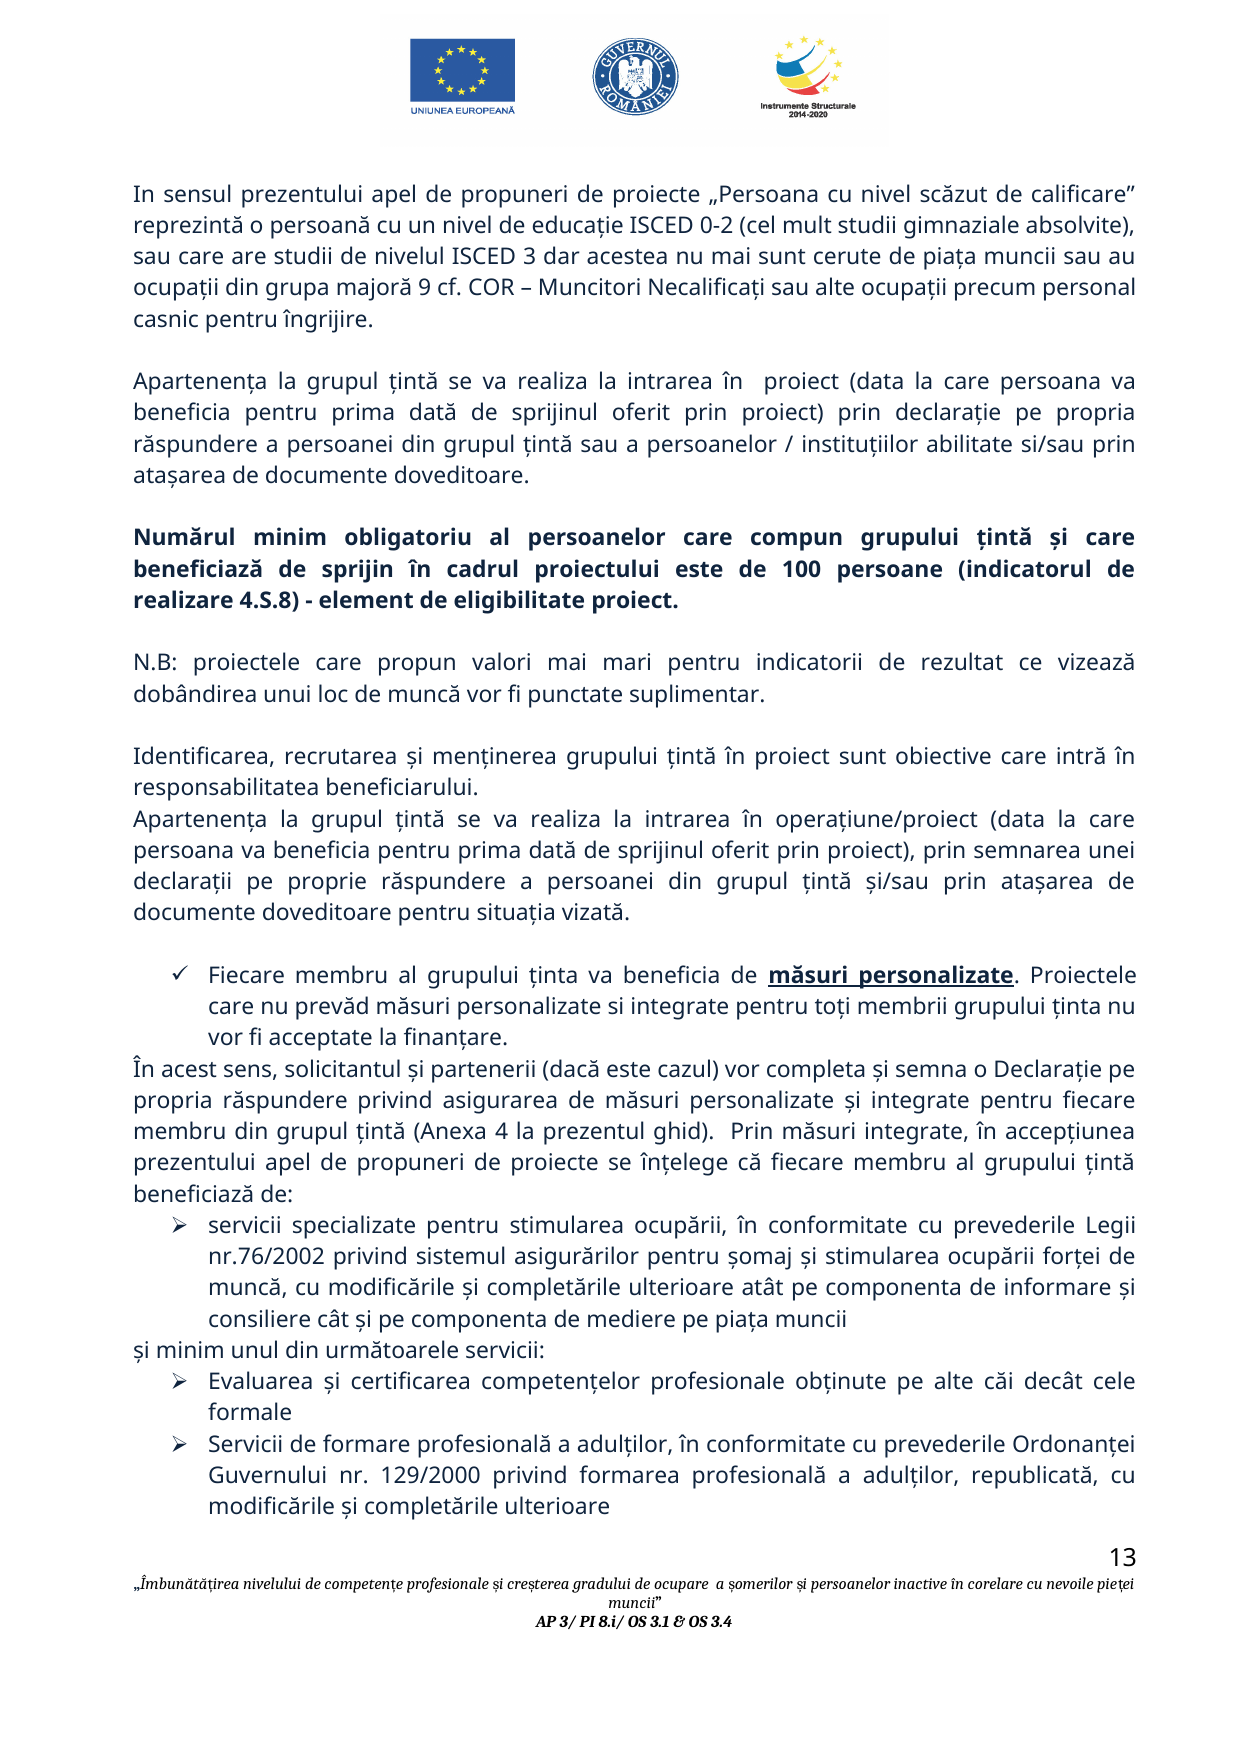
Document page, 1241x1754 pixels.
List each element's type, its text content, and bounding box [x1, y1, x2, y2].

list Fiecare membru al grupului ținta va beneficia de măsuri personalizate. Proiectele care nu prevăd măsuri personalizate si integrate pentru toți membrii grupului ținta nu vor fi acceptate la finanțare. [170, 959, 1137, 1053]
picture [380, 14, 890, 147]
text Apartenența la grupul țintă se va realiza la intrarea în proiect (data la care persoana va beneficia pentru prima dată de sprijinul oferit prin proiect) prin declarație pe propria răspundere a persoanei din grupul țintă sau a persoanelor / instituțiilor abilitate si/sau prin atașarea de documente doveditoare. [133, 365, 1137, 490]
text Identificarea, recrutarea și menținerea grupului țintă în proiect sunt obiective care intră în responsabilitatea beneficiarului. [133, 740, 1137, 803]
text În acest sens, solicitantul și partenerii (dacă este cazul) vor completa și semna o Declarație pe propria răspundere privind asigurarea de măsuri personalizate și integrate pentru fiecare membru din grupul țintă (Anexa 4 la prezentul ghid). Prin măsuri integrate, în accepțiunea prezentului apel de propuneri de proiecte se înțelege că fiecare membru al grupului țintă beneficiază de: [133, 1053, 1137, 1209]
list Servicii de formare profesională a adulților, în conformitate cu prevederile Ordonanței Guvernului nr. 129/2000 privind formarea profesională a adulților, republicată, cu modificările și completările ulterioare [170, 1428, 1137, 1521]
list Evaluarea și certificarea competențelor profesionale obținute pe alte căi decât cele formale [170, 1365, 1137, 1428]
text Numărul minim obligatoriu al persoanelor care compun grupului țintă și care beneficiază de sprijin în cadrul proiectului este de 100 persoane (indicatorul de realizare 4.S.8) - element de eligibilitate proiect. [133, 521, 1137, 615]
text In sensul prezentului apel de propuneri de proiecte „Persoana cu nivel scăzut de calificare” reprezintă o persoană cu un nivel de educație ISCED 0-2 (cel mult studii gimnaziale absolvite), sau care are studii de nivelul ISCED 3 dar acestea nu mai sunt cerute de piața muncii sau au ocupații din grupa majoră 9 cf. COR – Muncitori Necalificați sau alte ocupații precum personal casnic pentru îngrijire. [133, 178, 1137, 334]
list servicii specializate pentru stimularea ocupării, în conformitate cu prevederile Legii nr.76/2002 privind sistemul asigurărilor pentru șomaj și stimularea ocupării forței de muncă, cu modificările și completările ulterioare atât pe componenta de informare și consiliere cât și pe componenta de mediere pe piața muncii [170, 1209, 1137, 1334]
text și minim unul din următoarele servicii: [133, 1334, 1137, 1365]
text N.B: proiectele care propun valori mai mari pentru indicatorii de rezultat ce vizează dobândirea unui loc de muncă vor fi punctate suplimentar. [133, 646, 1137, 709]
text Apartenența la grupul țintă se va realiza la intrarea în operațiune/proiect (data la care persoana va beneficia pentru prima dată de sprijinul oferit prin proiect), prin semnarea unei declarații pe proprie răspundere a persoanei din grupul țintă și/sau prin atașarea de documente doveditoare pentru situația vizată. [133, 803, 1137, 928]
